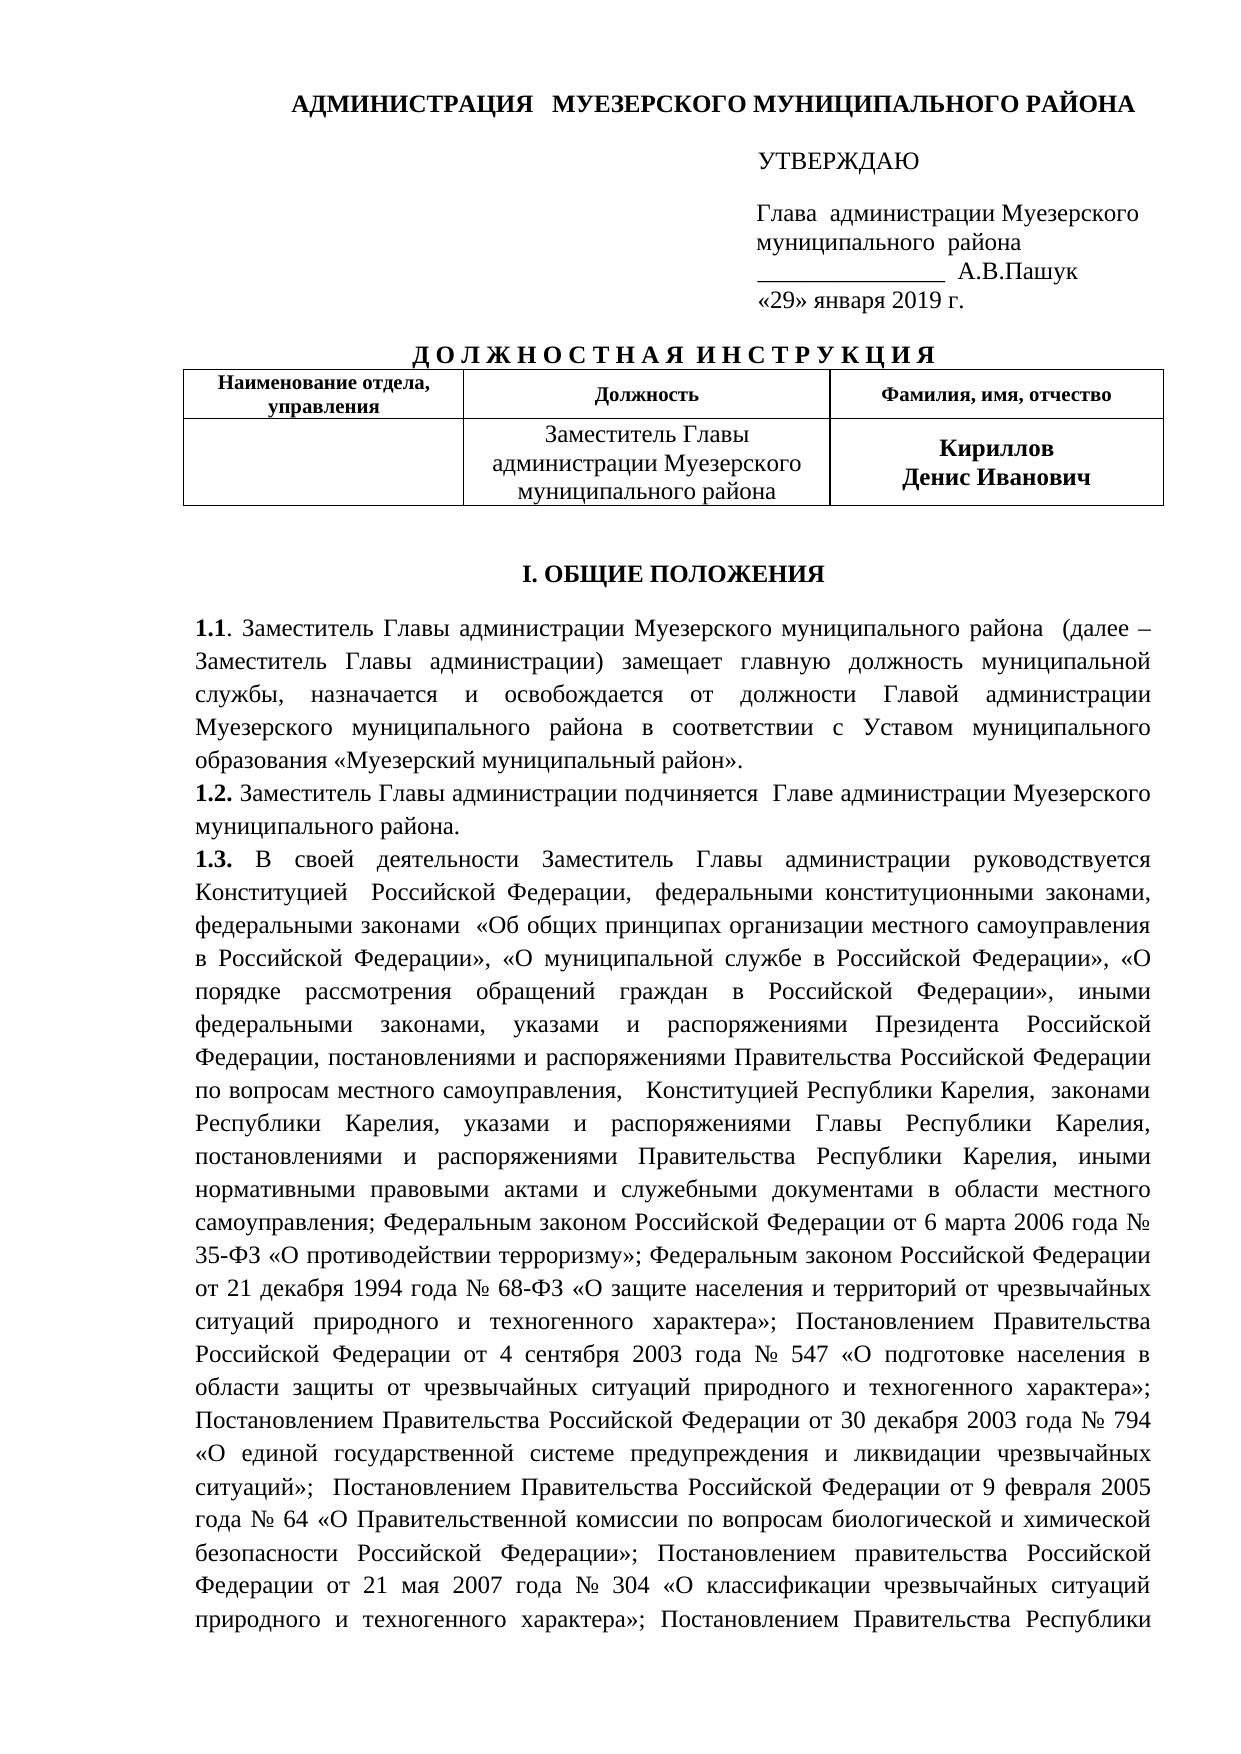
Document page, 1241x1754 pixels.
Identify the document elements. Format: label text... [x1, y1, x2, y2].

table_header Наименование отдела, управления [184, 370, 463, 418]
text «29» января . [720, 285, 1152, 313]
table_cell Заместитель Главы администрации Муезерского муниципального района [464, 419, 829, 505]
text Д О Л Ж Н О С Т Н А Я И Н С Т Р У К Ц И Я [195, 340, 1152, 369]
text АДМИНИСТРАЦИЯ МУЕЗЕРСКОГО МУНИЦИПАЛЬНОГО РАЙОНА [195, 89, 1152, 117]
text Глава администрации Муезерского муниципального района [756, 175, 1152, 256]
table_header Должность [464, 370, 829, 418]
table_cell [184, 419, 463, 505]
table_cell Кириллов Денис Иванович [831, 419, 1163, 505]
table_header Фамилия, имя, отчество [831, 370, 1163, 418]
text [195, 844, 1152, 1632]
text _______________ А.В.Пашук [195, 256, 1152, 285]
text 1.2. Заместитель Главы администрации подчиняется Главе администрации Муезерского муниципального района. [195, 778, 1152, 840]
text 1.1. Заместитель Главы администрации Муезерского муниципального района (далее – Заместитель Главы администрации) замещает главную должность муниципальной службы, назначается и освобождается от должности Главой администрации Муезерского муниципального района в соответствии с Уставом муниципального образования «Муезерский муниципальный район». [195, 613, 1152, 774]
text УТВЕРЖДАЮ [195, 146, 1152, 175]
text ОБЩИЕ ПОЛОЖЕНИЯ [195, 559, 1152, 588]
